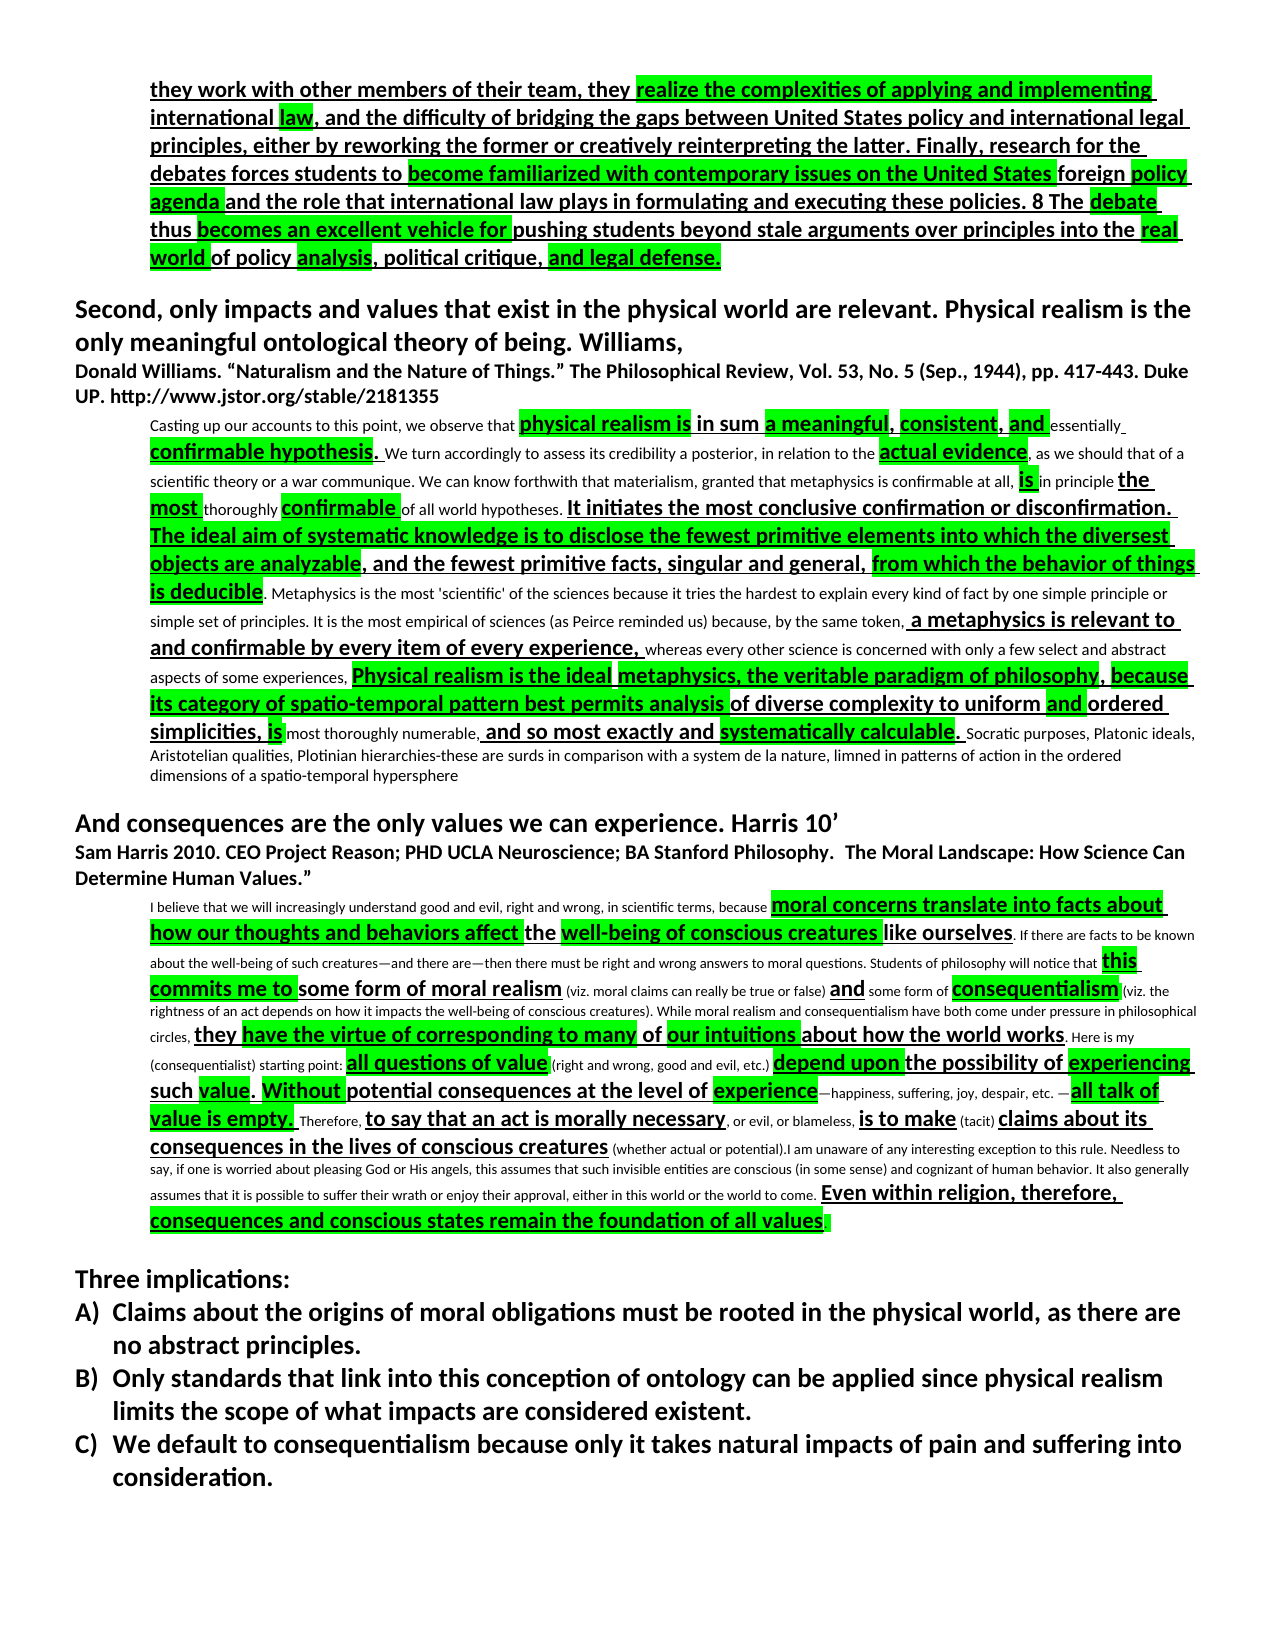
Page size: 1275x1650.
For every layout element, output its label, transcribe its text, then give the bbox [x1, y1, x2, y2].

subtitle Claims about the origins of moral obligations must be rooted in the physical world, as there are no abstract principles. [75, 1295, 1200, 1361]
subtitle And consequences are the only values we can experience. Harris 10’ [75, 807, 1200, 839]
text Casting up our accounts to this point, we observe that physical realism is in sum a meaningful, consistent, and essentially confirmable hypothesis. We turn accordingly to assess its credibility a posterior, in relation to the actual evidence, as we should that of a scientific theory or a war communique. We can know forthwith that materialism, granted that metaphysics is confirmable at all, is in principle the most thoroughly confirmable of all world hypotheses. It initiates the most conclusive confirmation or disconfirmation. The ideal aim of systematic knowledge is to disclose the fewest primitive elements into which the diversest objects are analyzable, and the fewest primitive facts, singular and general, from which the behavior of things is deducible. Metaphysics is the most 'scientific' of the sciences because it tries the hardest to explain every kind of fact by one simple principle or simple set of principles. It is the most empirical of sciences (as Peirce reminded us) because, by the same token, a metaphysics is relevant to and confirmable by every item of every experience, whereas every other science is concerned with only a few select and abstract aspects of some experiences, Physical realism is the ideal metaphysics, the veritable paradigm of philosophy, because its category of spatio-temporal pattern best permits analysis of diverse complexity to uniform and ordered simplicities, is most thoroughly numerable, and so most exactly and systematically calculable. Socratic purposes, Platonic ideals, Aristotelian qualities, Plotinian hierarchies-these are surds in comparison with a system de la nature, limned in patterns of action in the ordered dimensions of a spatio-temporal hypersphere [150, 574, 1200, 786]
subtitle Three implications: [75, 1262, 1200, 1295]
subtitle We default to consequentialism because only it takes natural impacts of pain and suffering into consideration. [75, 1427, 1200, 1493]
subtitle Second, only impacts and values that exist in the physical world are relevant. Physical realism is the only meaningful ontological theory of being. Williams, [75, 292, 1200, 358]
text Donald Williams. “Naturalism and the Nature of Things.” The Philosophical Review, Vol. 53, No. 5 (Sep., 1944), pp. 417-443. Duke UP. http://www.jstor.org/stable/2181355 [75, 358, 1200, 409]
subtitle Only standards that link into this conception of ontology can be applied since physical realism limits the scope of what impacts are considered existent. [75, 1361, 1200, 1427]
text Sam Harris 2010. CEO Project Reason; PHD UCLA Neuroscience; BA Stanford Philosophy. The Moral Landscape: How Science Can Determine Human Values.” [75, 839, 1200, 890]
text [150, 75, 1200, 271]
text I believe that we will increasingly understand good and evil, right and wrong, in scientific terms, because moral concerns translate into facts about how our thoughts and behaviors affect the well-being of conscious creatures like ourselves. If there are facts to be known about the well-being of such creatures—and there are—then there must be right and wrong answers to moral questions. Students of philosophy will notice that this commits me to some form of moral realism (viz. moral claims can really be true or false) and some form of consequentialism (viz. the rightness of an act depends on how it impacts the well-being of conscious creatures). While moral realism and consequentialism have both come under pressure in philosophical circles, they have the virtue of corresponding to many of our intuitions about how the world works. Here is my (consequentialist) starting point: all questions of value (right and wrong, good and evil, etc.) depend upon the possibility of experiencing such value. Without potential consequences at the level of experience—happiness, suffering, joy, despair, etc. —all talk of value is empty. Therefore, to say that an act is morally necessary, or evil, or blameless, is to make (tacit) claims about its consequences in the lives of conscious creatures (whether actual or potential).I am unaware of any interesting exception to this rule. Needless to say, if one is worried about pleasing God or His angels, this assumes that such invisible entities are conscious (in some sense) and cognizant of human behavior. It also generally assumes that it is possible to suffer their wrath or enjoy their approval, either in this world or the world to come. Even within religion, therefore, consequences and conscious states remain the foundation of all values. [150, 890, 1200, 1234]
text Casting up our accounts to this point, we observe that physical realism is in sum a meaningful, consistent, and essentially confirmable hypothesis. We turn accordingly to assess its credibility a posterior, in relation to the actual evidence, as we should that of a scientific theory or a war communique. We can know forthwith that materialism, granted that metaphysics is confirmable at all, is in principle the most thoroughly confirmable of all world hypotheses. It initiates the most conclusive confirmation or disconfirmation. The ideal aim of systematic knowledge is to disclose the fewest primitive elements into which the diversest objects are analyzable, and the fewest primitive facts, singular and general, from which the behavior of things is deducible. Metaphysics is the most 'scientific' of the sciences because it tries the hardest to explain every kind of fact by one simple principle or simple set of principles. It is the most empirical of sciences (as Peirce reminded us) because, by the same token, a metaphysics is relevant to and confirmable by every item of every experience, whereas every other science is concerned with only a few select and abstract aspects of some experiences, Physical realism is the ideal metaphysics, the veritable paradigm of philosophy, because its category of spatio-temporal pattern best permits analysis of diverse complexity to uniform and ordered simplicities, is most thoroughly numerable, and so most exactly and systematically calculable. Socratic purposes, Platonic ideals, Aristotelian qualities, Plotinian hierarchies-these are surds in comparison with a system de la nature, limned in patterns of action in the ordered dimensions of a spatio-temporal hypersphere [150, 409, 1200, 573]
